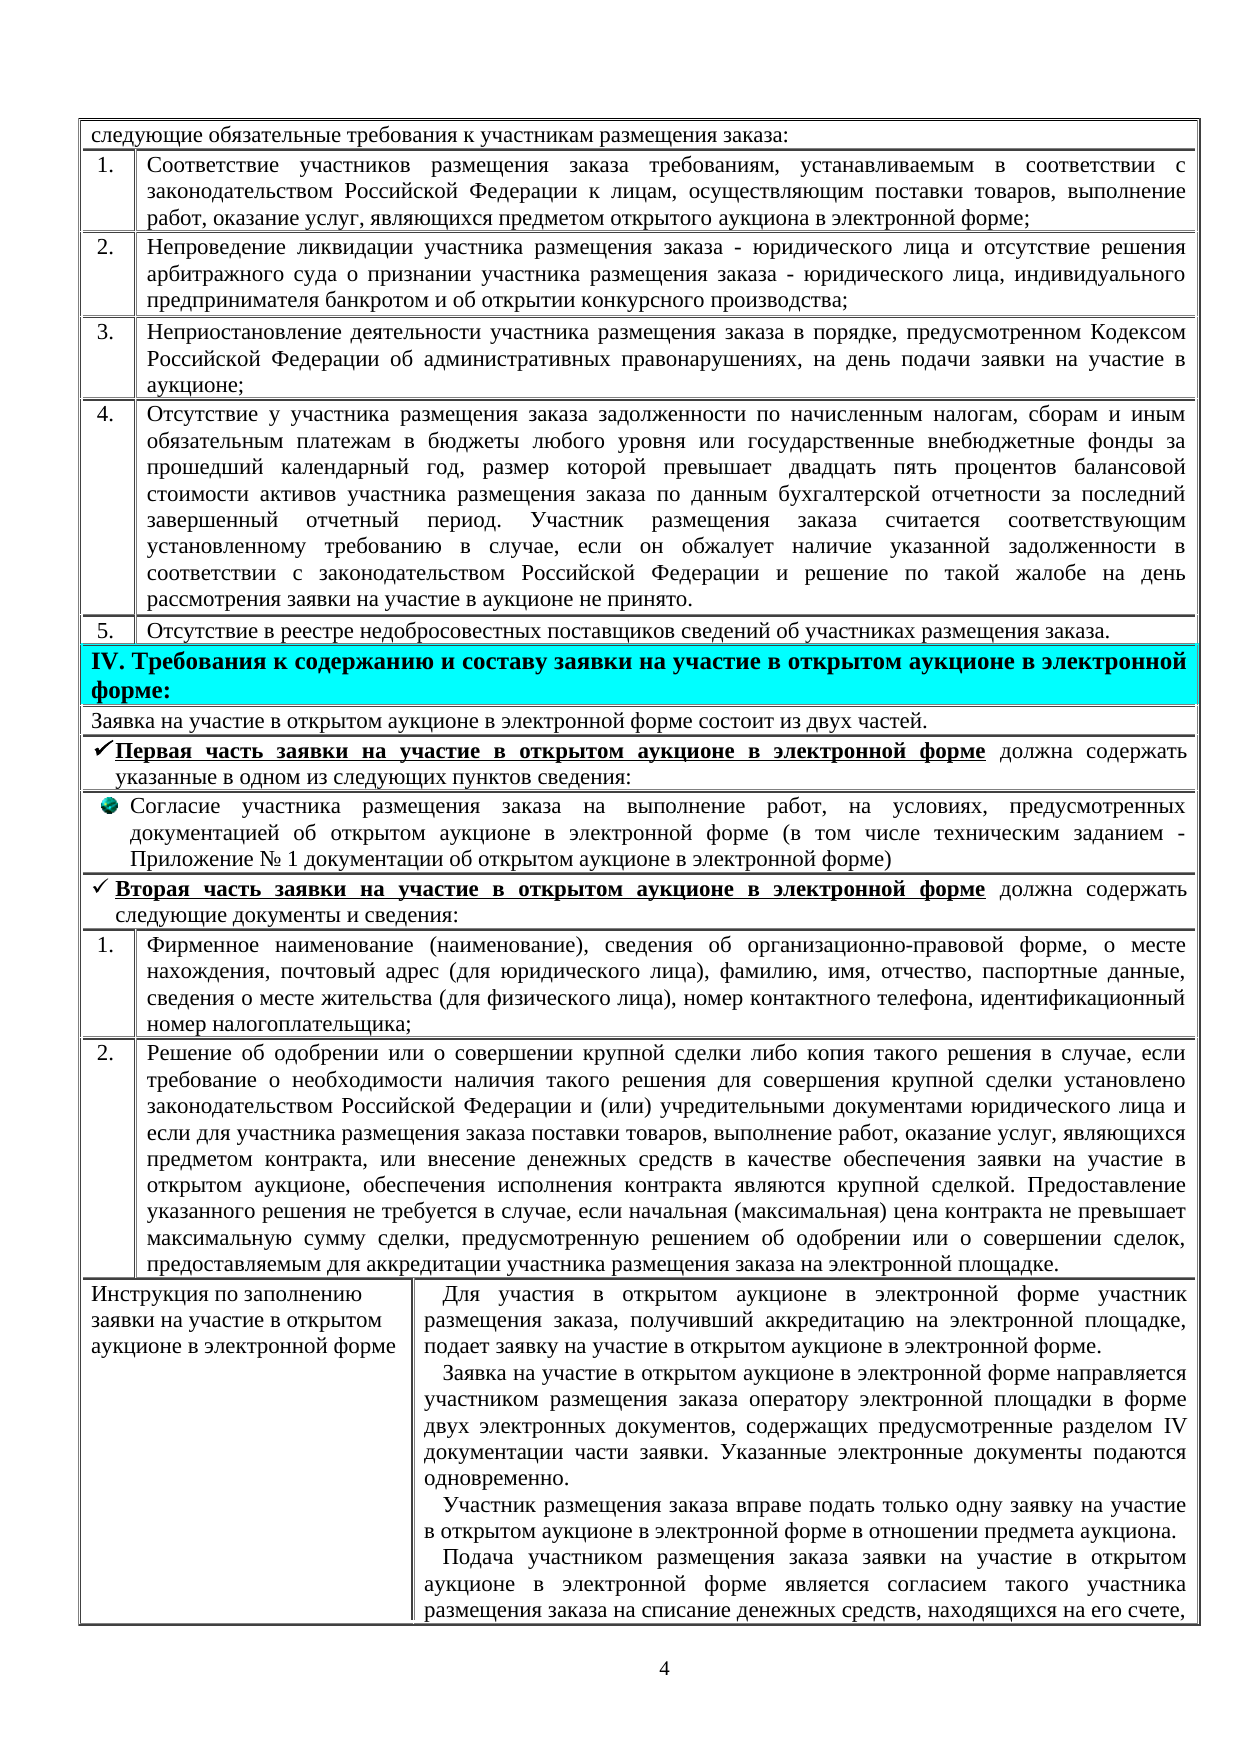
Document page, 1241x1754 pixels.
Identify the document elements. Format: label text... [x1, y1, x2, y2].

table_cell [81, 121, 1197, 148]
table_cell [81, 148, 134, 230]
table_cell Решение об одобрении или о совершении крупной сделки либо копия такого решения в случае, если требование о необходимости наличия такого решения для совершения крупной сделки установлено законодательством Российской Федерации и (или) учредительными документами юридического лица и если для участника размещения заказа поставки товаров, выполнение работ, оказание услуг, являющихся предметом контракта, или внесение денежных средств в качестве обеспечения заявки на участие в открытом аукционе, обеспечения исполнения контракта являются крупной сделкой. Предоставление указанного решения не требуется в случае, если начальная (максимальная) цена контракта не превышает максимальную сумму сделки, предусмотренную решением об одобрении или о совершении сделок, предоставляемым для аккредитации участника размещения заказа на электронной площадке. [137, 1036, 1197, 1277]
table_cell Вторая часть заявки на участие в открытом аукционе в электронной форме должна содержать следующие документы и сведения: [81, 872, 1197, 928]
table_cell [81, 230, 134, 315]
table_cell [81, 315, 134, 397]
table_cell [81, 1036, 134, 1277]
picture [101, 797, 118, 814]
table_cell Первая часть заявки на участие в открытом аукционе в электронной форме должна содержать указанные в одном из следующих пунктов сведения: [80, 734, 1199, 789]
table_cell Соответствие участников размещения заказа требованиям, устанавливаемым в соответствии с законодательством Российской Федерации к лицам, осуществляющим поставки товаров, выполнение работ, оказание услуг, являющихся предметом открытого аукциона в электронной форме; [137, 148, 1197, 230]
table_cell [81, 1277, 413, 1622]
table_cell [413, 1277, 1197, 1622]
table_cell [81, 928, 134, 1036]
table_cell [80, 614, 134, 643]
table_cell [81, 397, 134, 613]
table_cell IV. Требования к содержанию и составу заявки на участие в открытом аукционе в электронной форме: [81, 643, 1197, 704]
table_cell Фирменное наименование (наименование), сведения об организационно-правовой форме, о месте нахождения, почтовый адрес (для юридического лица), фамилию, имя, отчество, паспортные данные, сведения о месте жительства (для физического лица), номер контактного телефона, идентификационный номер налогоплательщика; [137, 928, 1197, 1036]
table_cell Отсутствие у участника размещения заказа задолженности по начисленным налогам, сборам и иным обязательным платежам в бюджеты любого уровня или государственные внебюджетные фонды за прошедший календарный год, размер которой превышает двадцать пять процентов балансовой стоимости активов участника размещения заказа по данным бухгалтерской отчетности за последний завершенный отчетный период. Участник размещения заказа считается соответствующим установленному требованию в случае, если он обжалует наличие указанной задолженности в соответствии с законодательством Российской Федерации и решение по такой жалобе на день рассмотрения заявки на участие в аукционе не принято. [137, 397, 1197, 613]
table_cell Неприостановление деятельности участника размещения заказа в порядке, предусмотренном Кодексом Российской Федерации об административных правонарушениях, на день подачи заявки на участие в аукционе; [137, 315, 1197, 397]
table_cell Согласие участника размещения заказа на выполнение работ, на условиях, предусмотренных документацией об открытом аукционе в электронной форме (в том числе техническим заданием - Приложение № 1 документации об открытом аукционе в электронной форме) [80, 789, 1199, 872]
table_cell Непроведение ликвидации участника размещения заказа - юридического лица и отсутствие решения арбитражного суда о признании участника размещения заказа - юридического лица, индивидуального предпринимателя банкротом и об открытии конкурсного производства; [137, 230, 1197, 315]
table_cell Отсутствие в реестре недобросовестных поставщиков сведений об участниках размещения заказа. [137, 614, 1199, 643]
table_cell Заявка на участие в открытом аукционе в электронной форме состоит из двух частей. [81, 704, 1197, 733]
